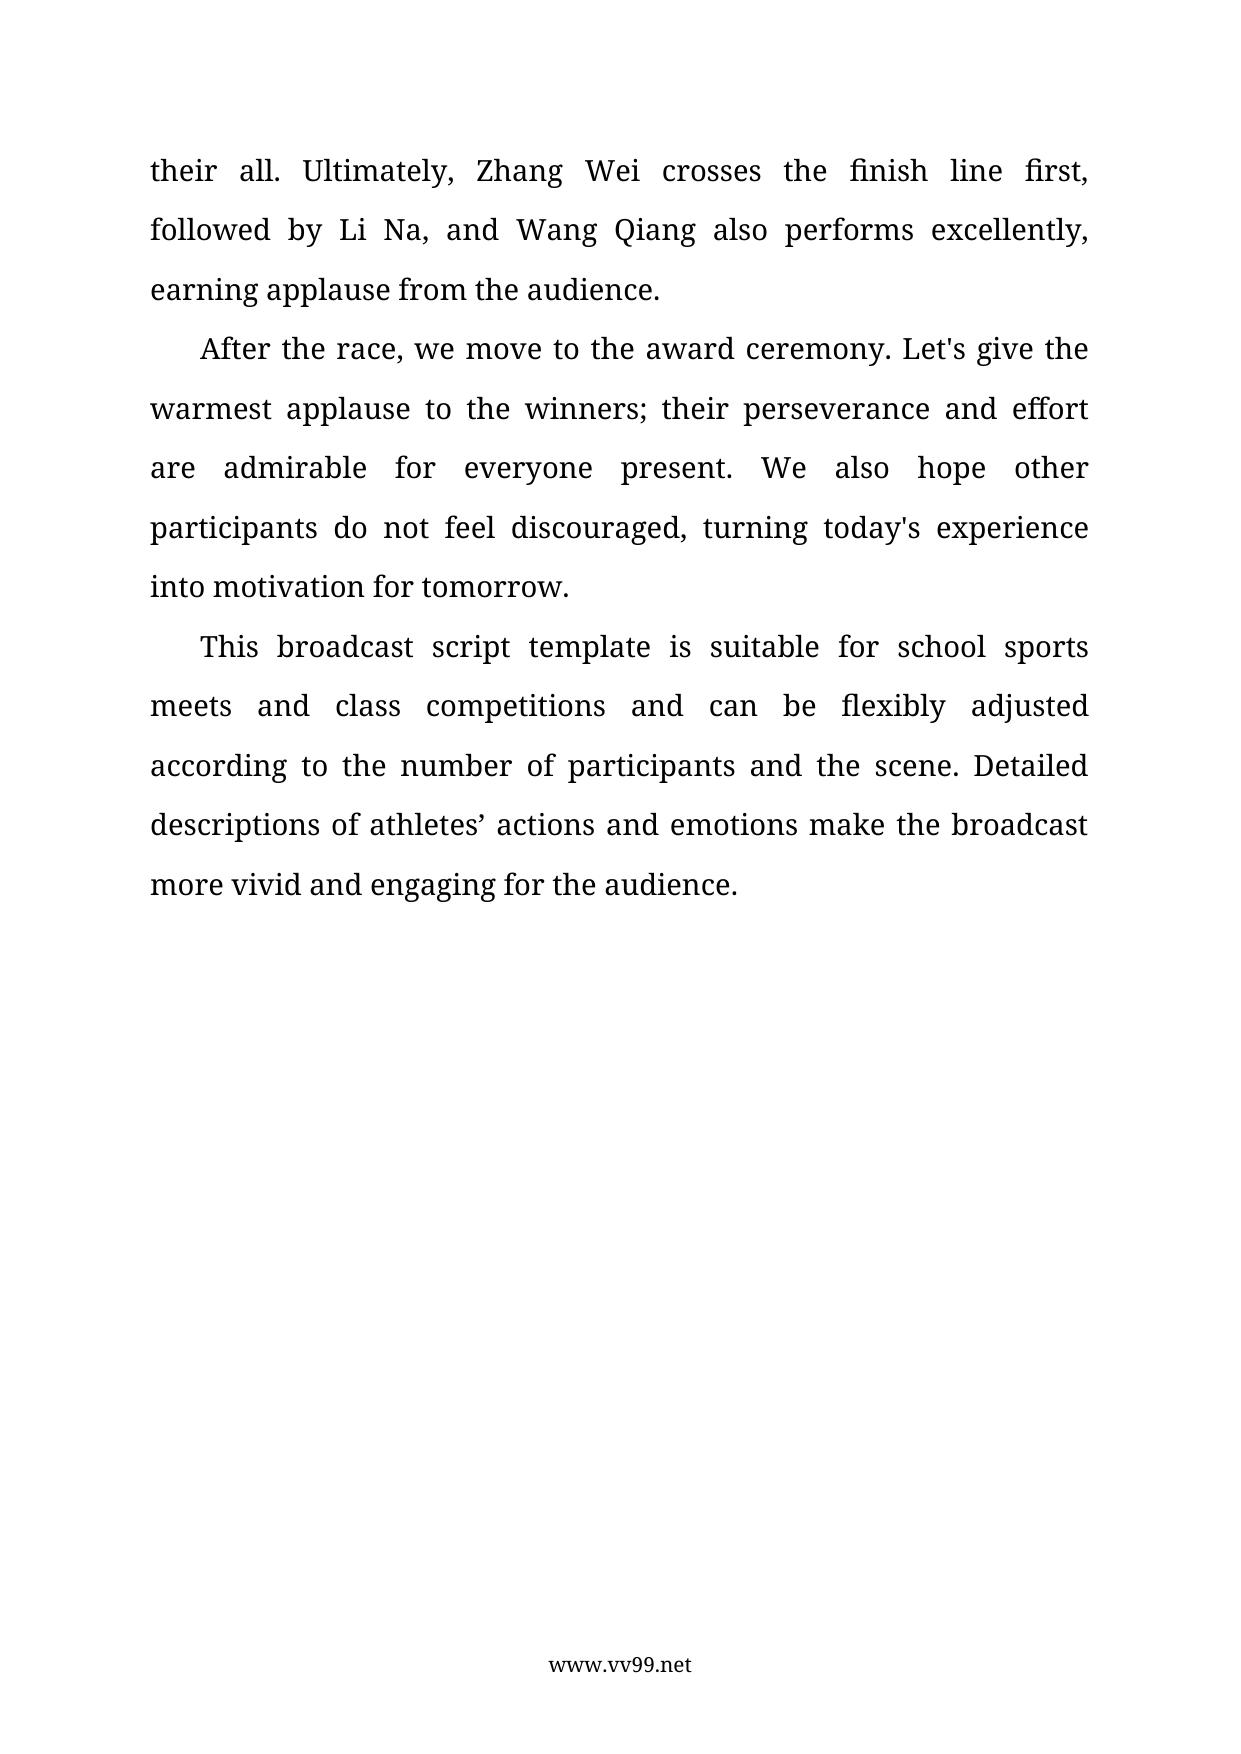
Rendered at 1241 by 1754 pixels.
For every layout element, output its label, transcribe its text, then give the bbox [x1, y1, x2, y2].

text After the race, we move to the award ceremony. Let's give the warmest applause to the winners; their perseverance and effort are admirable for everyone present. We also hope other participants do not feel discouraged, turning today's experience into motivation for tomorrow. [150, 328, 1090, 606]
text This broadcast script template is suitable for school sports meets and class competitions and can be flexibly adjusted according to the number of participants and the scene. Detailed descriptions of athletes’ actions and emotions make the broadcast more vivid and engaging for the audience. [150, 626, 1090, 903]
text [150, 150, 1090, 309]
